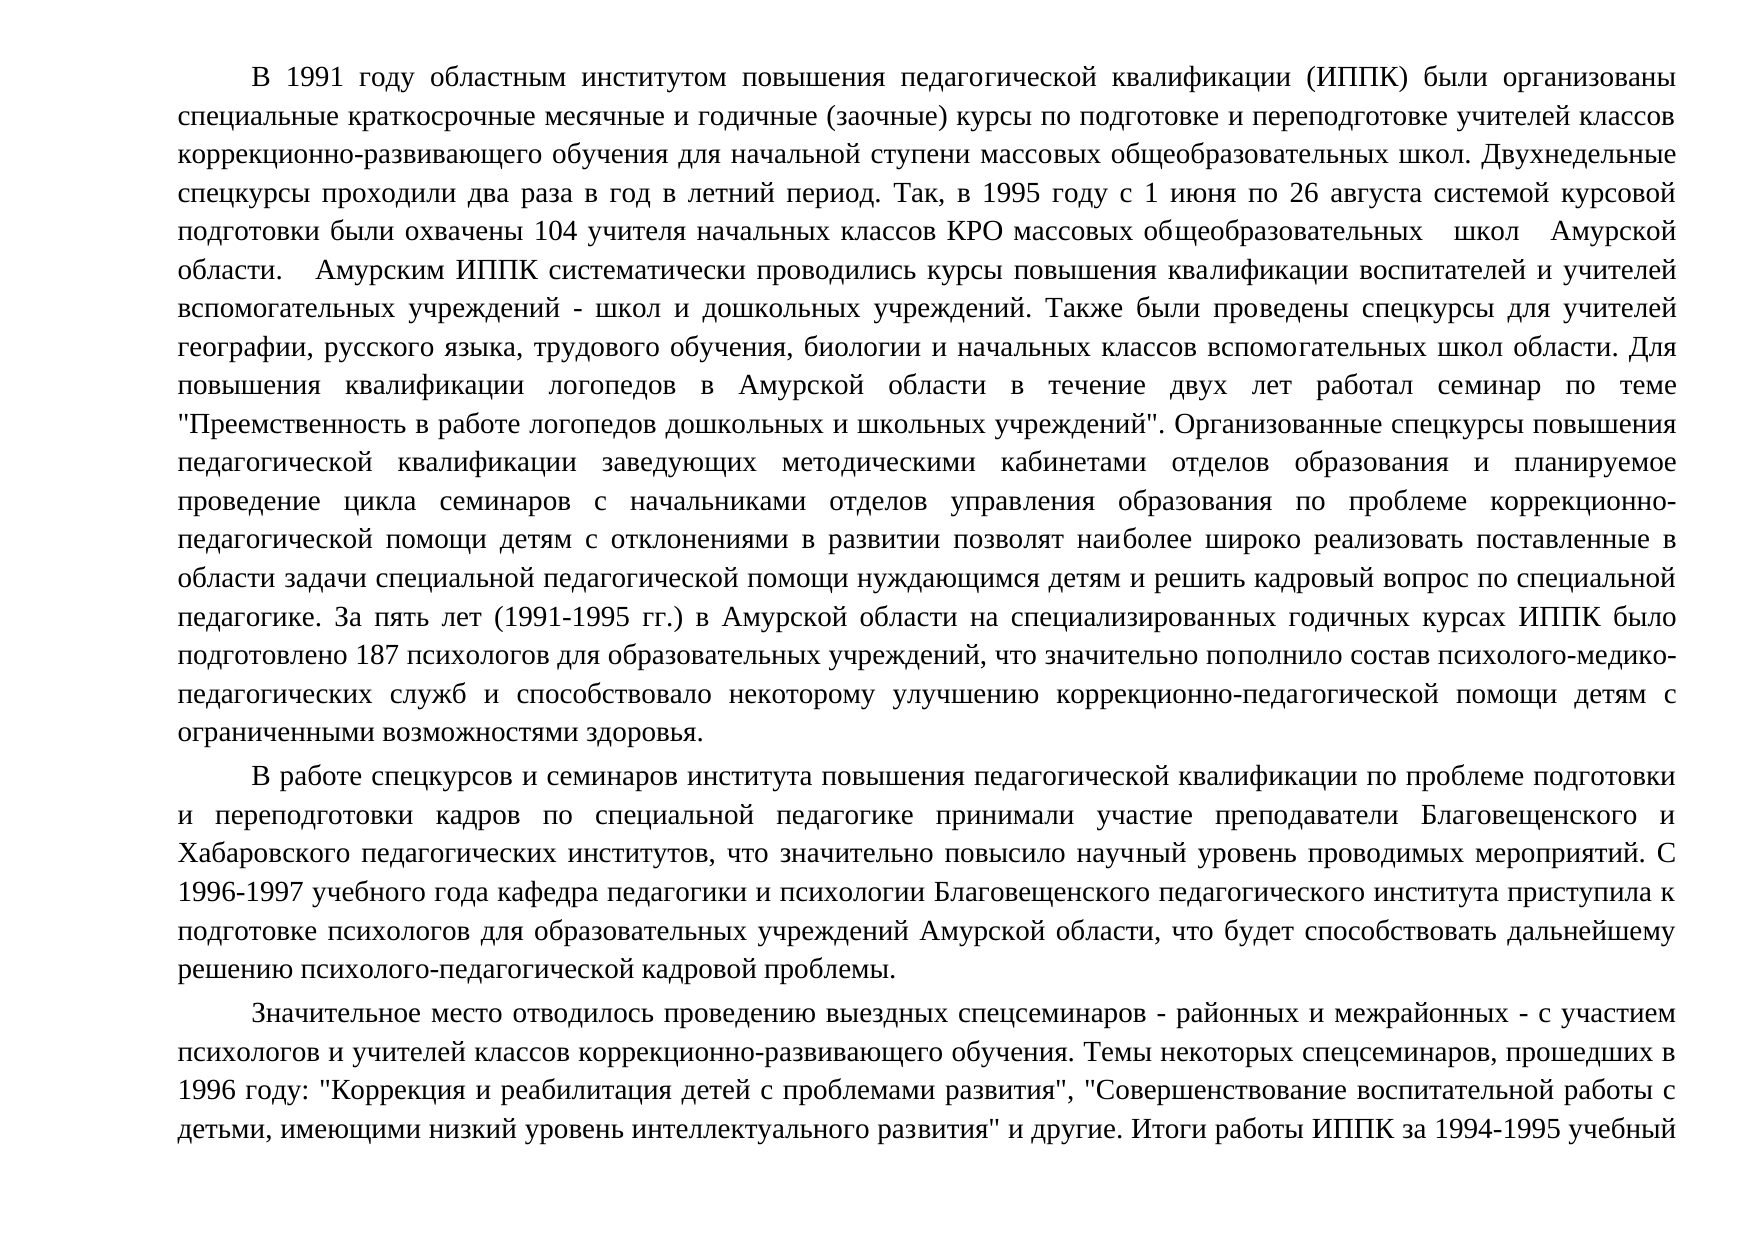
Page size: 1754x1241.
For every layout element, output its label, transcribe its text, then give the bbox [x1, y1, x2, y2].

text В 1991 году областным институтом повышения педагогической квалификации (ИППК) были организованы специальные краткосрочные месячные и годичные (заочные) курсы по подготовке и переподготовке учителей классов коррекционно-развивающего обучения для начальной ступени массовых общеобразовательных школ. Двухнедельные спецкурсы проходили два раза в год в летний период. Так, в 1995 году с 1 июня по 26 августа системой курсовой подготовки были охвачены 104 учителя начальных классов КРО массовых общеобразовательных школ Амурской области. Амурским ИППК систематически проводились курсы повышения квалификации воспитателей и учителей вспомогательных учреждений - школ и дошкольных учреждений. Также были проведены спецкурсы для учителей географии, русского языка, трудового обучения, биологии и начальных классов вспомогательных школ области. Для повышения квалификации логопедов в Амурской области в течение двух лет работал семинар по теме "Преемственность в работе логопедов дошкольных и школьных учреждений". Организованные спецкурсы повышения педагогической квалификации заведующих методическими кабинетами отделов образования и планируемое проведение цикла семинаров с начальниками отделов управления образования по проблеме коррекционно-педагогической помощи детям с отклонениями в развитии позволят наиболее широко реализовать поставленные в области задачи специальной педагогической помощи нуждающимся детям и решить кадровый вопрос по специальной педагогике. За пять лет (1991-1995 гг.) в Амурской области на специализированных годичных курсах ИППК было подготовлено 187 психологов для образовательных учреждений, что значительно пополнило состав психолого-медико-педагогических служб и способствовало некоторому улучшению коррекционно-педагогической помощи детям с ограниченными возможностями здоровья. [177, 59, 1677, 748]
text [177, 995, 1677, 1144]
text В работе спецкурсов и семинаров института повышения педагогической квалификации по проблеме подготовки и переподготовки кадров по специальной педагогике принимали участие преподаватели Благовещенского и Хабаровского педагогических институтов, что значительно повысило научный уровень проводимых мероприятий. С 1996-1997 учебного года кафедра педагогики и психологии Благовещенского педагогического института приступила к подготовке психологов для образовательных учреждений Амурской области, что будет способствовать дальнейшему решению психолого-педагогической кадровой проблемы. [177, 758, 1677, 985]
